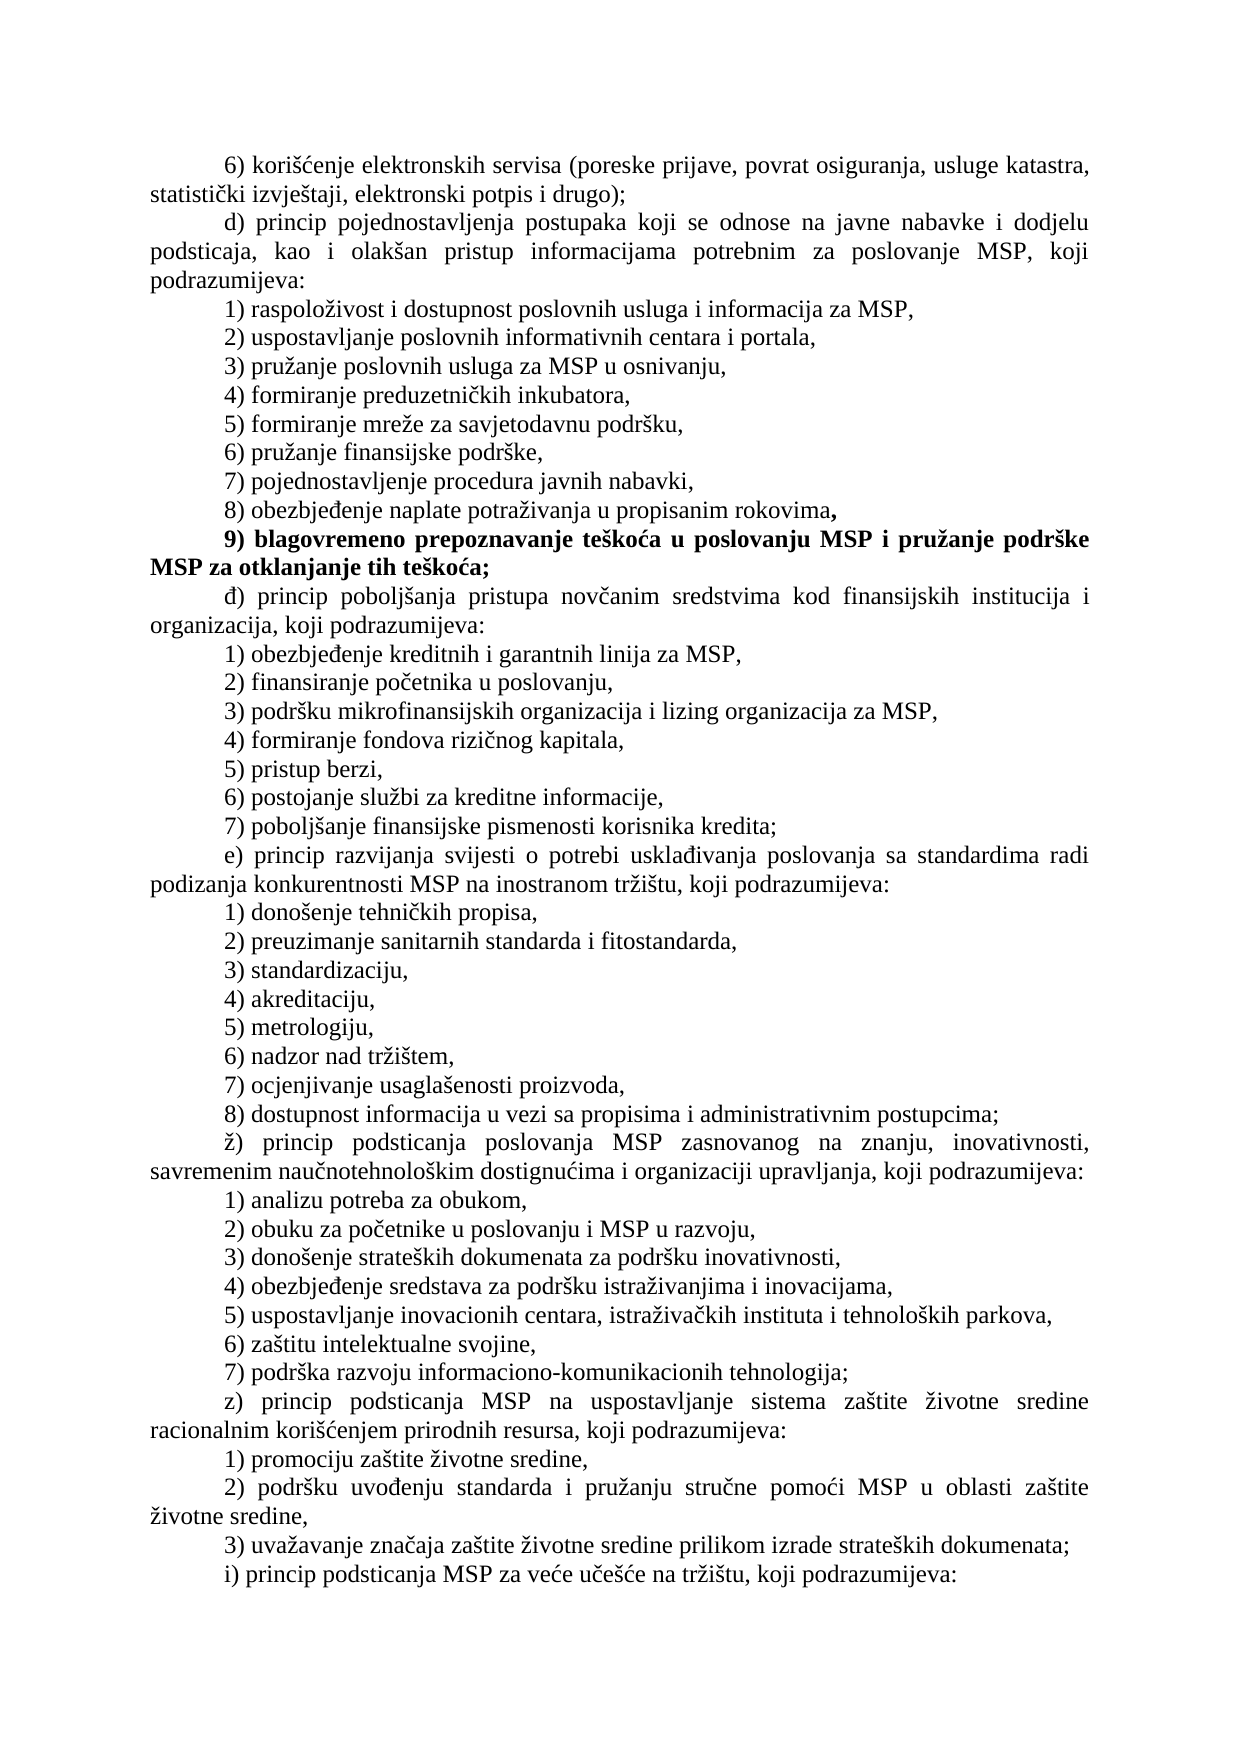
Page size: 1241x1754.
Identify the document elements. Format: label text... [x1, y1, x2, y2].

text 3) pružanje poslovnih usluga za MSP u osnivanju, [150, 351, 1090, 380]
text 6) postojanje službi za kreditne informacije, [150, 782, 1090, 811]
text 5) formiranje mreže za savjetodavnu podršku, [150, 409, 1090, 437]
text 9) blagovremeno prepoznavanje teškoća u poslovanju MSP i pružanje podrške MSP za otklanjanje tih teškoća; [150, 524, 1090, 581]
text 5) metrologiju, [150, 1012, 1090, 1041]
text 2) obuku za početnike u poslovanju i MSP u razvoju, [150, 1214, 1090, 1242]
text 7) pojednostavljenje procedura javnih nabavki, [150, 466, 1090, 495]
text 4) akreditaciju, [150, 984, 1090, 1012]
text d) princip pojednostavljenja postupaka koji se odnose na javne nabavke i dodjelu podsticaja, kao i olakšan pristup informacijama potrebnim za poslovanje MSP, koji podrazumijeva: [150, 207, 1090, 294]
text 5) uspostavljanje inovacionih centara, istraživačkih instituta i tehnoloških parkova, [150, 1300, 1090, 1329]
text 1) promociju zaštite životne sredine, [150, 1444, 1090, 1472]
text 6) pružanje finansijske podrške, [150, 437, 1090, 466]
text 7) ocjenjivanje usaglašenosti proizvoda, [150, 1070, 1090, 1099]
text 1) raspoloživost i dostupnost poslovnih usluga i informacija za MSP, [150, 294, 1090, 322]
text 8) dostupnost informacija u vezi sa propisima i administrativnim postupcima; [150, 1099, 1090, 1127]
text 3) uvažavanje značaja zaštite životne sredine prilikom izrade strateških dokumenata; [150, 1530, 1090, 1559]
text 1) analizu potreba za obukom, [150, 1185, 1090, 1214]
text đ) princip poboljšanja pristupa novčanim sredstvima kod finansijskih institucija i organizacija, koji podrazumijeva: [150, 581, 1090, 639]
text 7) podrška razvoju informaciono-komunikacionih tehnologija; [150, 1357, 1090, 1386]
text 3) donošenje strateških dokumenata za podršku inovativnosti, [150, 1242, 1090, 1271]
text 3) standardizaciju, [150, 955, 1090, 984]
text 2) finansiranje početnika u poslovanju, [150, 667, 1090, 696]
text ž) princip podsticanja poslovanja MSP zasnovanog na znanju, inovativnosti, savremenim naučnotehnološkim dostignućima i organizaciji upravljanja, koji podrazumijeva: [150, 1127, 1090, 1185]
text e) princip razvijanja svijesti o potrebi usklađivanja poslovanja sa standardima radi podizanja konkurentnosti MSP na inostranom tržištu, koji podrazumijeva: [150, 840, 1090, 897]
text 6) zaštitu intelektualne svojine, [150, 1329, 1090, 1357]
text 6) korišćenje elektronskih servisa (poreske prijave, povrat osiguranja, usluge katastra, statistički izvještaji, elektronski potpis i drugo); [150, 150, 1090, 207]
text 2) uspostavljanje poslovnih informativnih centara i portala, [150, 322, 1090, 351]
text z) princip podsticanja MSP na uspostavljanje sistema zaštite životne sredine racionalnim korišćenjem prirodnih resursa, koji podrazumijeva: [150, 1386, 1090, 1444]
text 7) poboljšanje finansijske pismenosti korisnika kredita; [150, 811, 1090, 840]
text 4) obezbjeđenje sredstava za podršku istraživanjima i inovacijama, [150, 1271, 1090, 1300]
text 1) obezbjeđenje kreditnih i garantnih linija za MSP, [150, 639, 1090, 667]
text 4) formiranje fondova rizičnog kapitala, [150, 725, 1090, 754]
text 5) pristup berzi, [150, 754, 1090, 782]
text 2) preuzimanje sanitarnih standarda i fitostandarda, [150, 926, 1090, 955]
text 6) nadzor nad tržištem, [150, 1041, 1090, 1070]
text 4) formiranje preduzetničkih inkubatora, [150, 380, 1090, 409]
text i) princip podsticanja MSP za veće učešće na tržištu, koji podrazumijeva: [150, 1559, 1090, 1587]
text 3) podršku mikrofinansijskih organizacija i lizing organizacija za MSP, [150, 696, 1090, 725]
text 8) obezbjeđenje naplate potraživanja u propisanim rokovima, [150, 495, 1090, 524]
text 1) donošenje tehničkih propisa, [150, 897, 1090, 926]
text 2) podršku uvođenju standarda i pružanju stručne pomoći MSP u oblasti zaštite životne sredine, [150, 1472, 1090, 1530]
